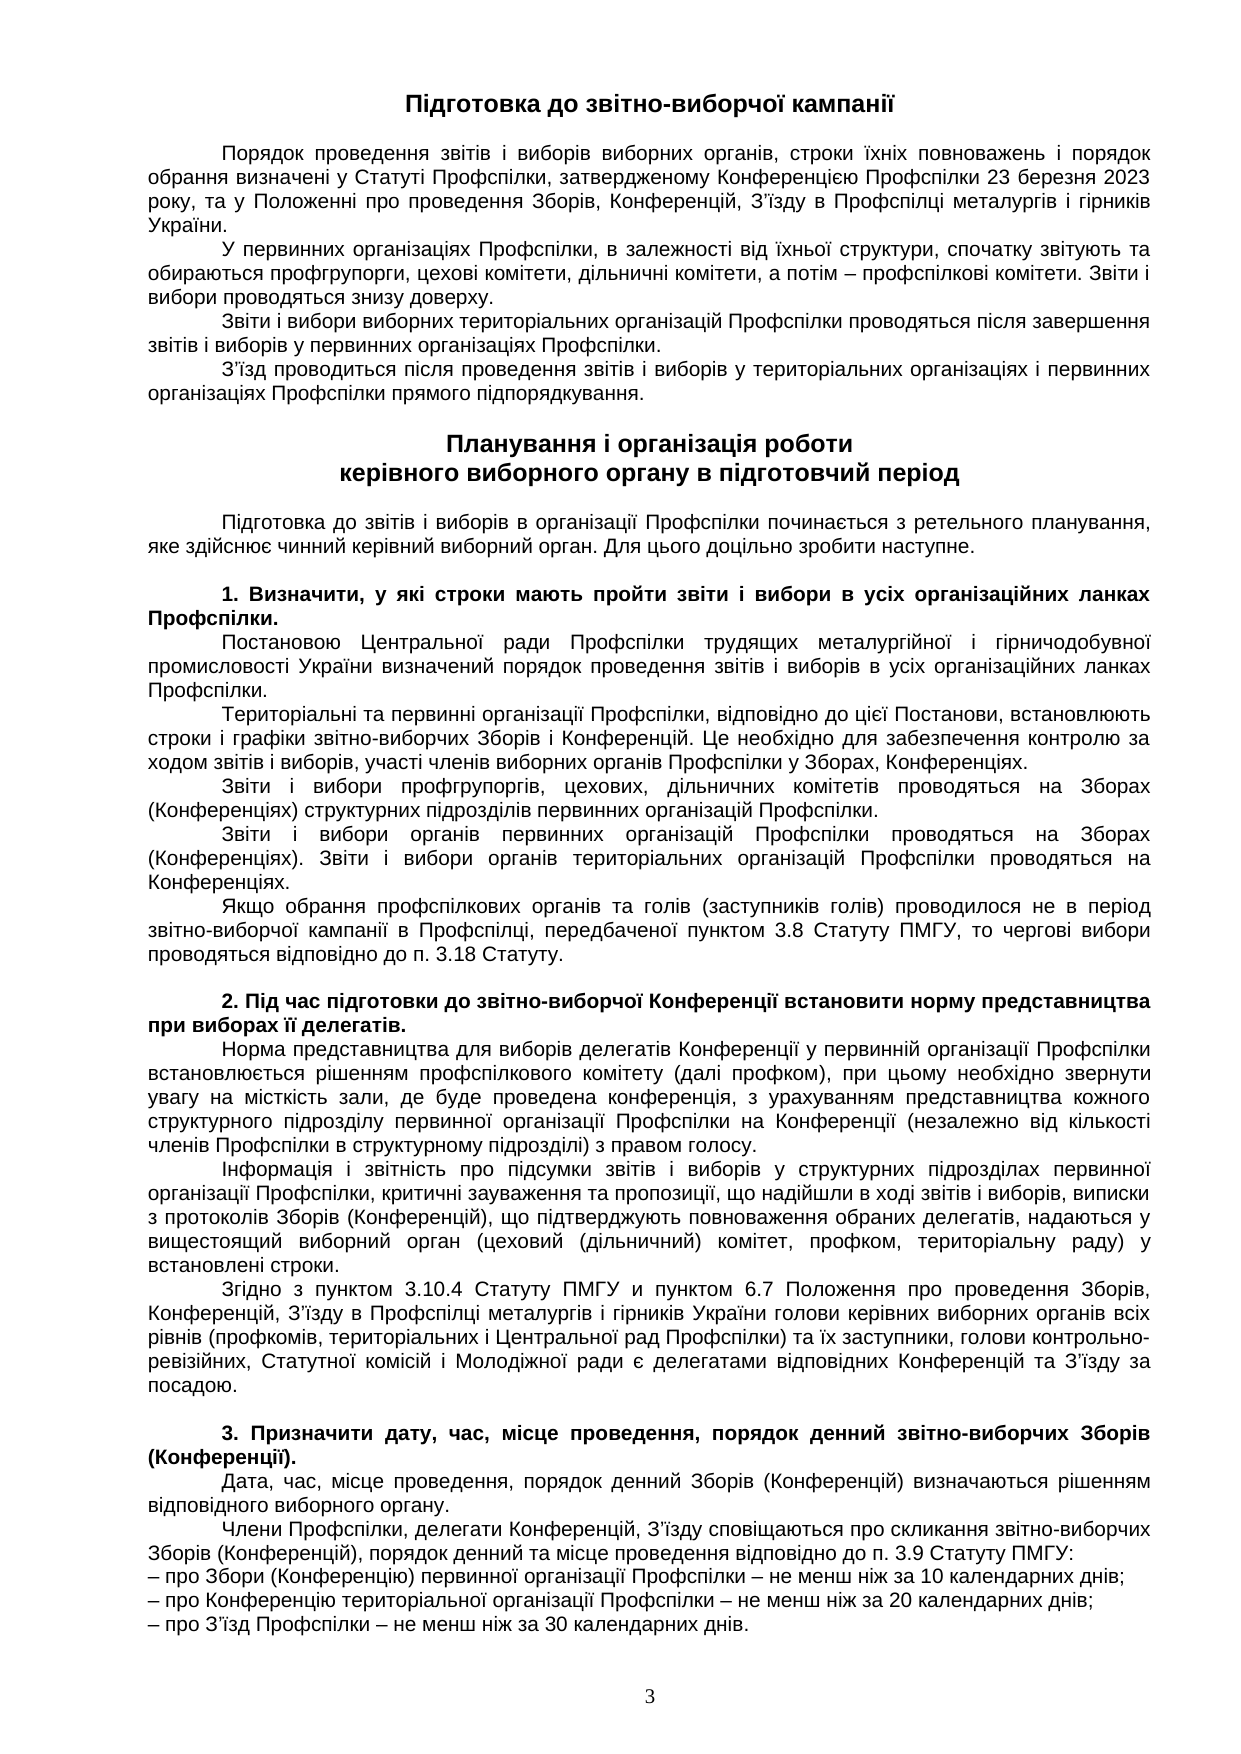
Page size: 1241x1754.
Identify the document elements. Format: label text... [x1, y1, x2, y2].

text – про Збори (Конференцію) первинної організації Профспілки – не менш ніж за 10 календарних днів; [148, 1564, 1152, 1588]
text Дата, час, місце проведення, порядок денний Зборів (Конференцій) визначаються рішенням відповідного виборного органу. [148, 1468, 1152, 1516]
text З’їзд проводиться після проведення звітів і виборів у територіальних організаціях і первинних організаціях Профспілки прямого підпорядкування. [148, 357, 1152, 405]
text Порядок проведення звітів і виборів виборних органів, строки їхніх повноважень і порядок обрання визначені у Статуті Профспілки, затвердженому Конференцією Профспілки 23 березня 2023 року, та у Положенні про проведення Зборів, Конференцій, З’їзду в Профспілці металургів і гірників України. [148, 141, 1152, 237]
text 2. Під час підготовки до звітно-виборчої Конференції встановити норму представництва при виборах її делегатів. [148, 989, 1152, 1037]
text Якщо обрання профспілкових органів та голів (заступників голів) проводилося не в період звітно-виборчої кампанії в Профспілці, передбаченої пунктом 3.8 Статуту ПМГУ, то чергові вибори проводяться відповідно до п. 3.18 Статуту. [148, 893, 1152, 965]
text – про З’їзд Профспілки – не менш ніж за 30 календарних днів. [148, 1612, 1152, 1636]
text Звіти і вибори виборних територіальних організацій Профспілки проводяться після завершення звітів і виборів у первинних організаціях Профспілки. [148, 309, 1152, 357]
text У первинних організаціях Профспілки, в залежності від їхньої структури, спочатку звітують та обираються профгрупорги, цехові комітети, дільничні комітети, а потім – профспілкові комітети. Звіти і вибори проводяться знизу доверху. [148, 237, 1152, 309]
text Згідно з пунктом 3.10.4 Статуту ПМГУ и пунктом 6.7 Положення про проведення Зборів, Конференцій, З’їзду в Профспілці металургів і гірників України голови керівних виборних органів всіх рівнів (профкомів, територіальних і Центральної рад Профспілки) та їх заступники, голови контрольно-ревізійних, Статутної комісій і Молодіжної ради є делегатами відповідних Конференцій та З’їзду за посадою. [148, 1277, 1152, 1397]
text Інформація і звітність про підсумки звітів і виборів у структурних підрозділах первинної організації Профспілки, критичні зауваження та пропозиції, що надійшли в ході звітів і виборів, виписки з протоколів Зборів (Конференцій), що підтверджують повноваження обраних делегатів, надаються у вищестоящий виборний орган (цеховий (дільничний) комітет, профком, територіальну раду) у встановлені строки. [148, 1157, 1152, 1277]
text – про Конференцію територіальної організації Профспілки – не менш ніж за 20 календарних днів; [148, 1588, 1152, 1612]
text Підготовка до звітів і виборів в організації Профспілки починається з ретельного планування, яке здійснює чинний керівний виборний орган. Для цього доцільно зробити наступне. [148, 510, 1152, 558]
text Норма представництва для виборів делегатів Конференції у первинній організації Профспілки встановлюється рішенням профспілкового комітету (далі профком), при цьому необхідно звернути увагу на місткість зали, де буде проведена конференція, з урахуванням представництва кожного структурного підрозділу первинної організації Профспілки на Конференції (незалежно від кількості членів Профспілки в структурному підрозділі) з правом голосу. [148, 1037, 1152, 1157]
text 1. Визначити, у які строки мають пройти звіти і вибори в усіх організаційних ланках Профспілки. [148, 582, 1152, 630]
text Планування і організація роботи [148, 429, 1152, 457]
text керівного виборного органу в підготовчий період [148, 457, 1152, 486]
text Члени Профспілки, делегати Конференцій, З’їзду сповіщаються про скликання звітно-виборчих Зборів (Конференцій), порядок денний та місце проведення відповідно до п. 3.9 Статуту ПМГУ: [148, 1516, 1152, 1564]
text 3. Призначити дату, час, місце проведення, порядок денний звітно-виборчих Зборів (Конференції). [148, 1421, 1152, 1468]
text Звіти і вибори органів первинних організацій Профспілки проводяться на Зборах (Конференціях). Звіти і вибори органів територіальних організацій Профспілки проводяться на Конференціях. [148, 822, 1152, 893]
text Звіти і вибори профгрупоргів, цехових, дільничних комітетів проводяться на Зборах (Конференціях) структурних підрозділів первинних організацій Профспілки. [148, 774, 1152, 822]
text Постановою Центральної ради Профспілки трудящих металургійної і гірничодобувної промисловості України визначений порядок проведення звітів і виборів в усіх організаційних ланках Профспілки. [148, 630, 1152, 702]
text Територіальні та первинні організації Профспілки, відповідно до цієї Постанови, встановлюють строки і графіки звітно-виборчих Зборів і Конференцій. Це необхідно для забезпечення контролю за ходом звітів і виборів, участі членів виборних органів Профспілки у Зборах, Конференціях. [148, 702, 1152, 774]
text Підготовка до звітно-виборчої кампанії [148, 88, 1152, 117]
